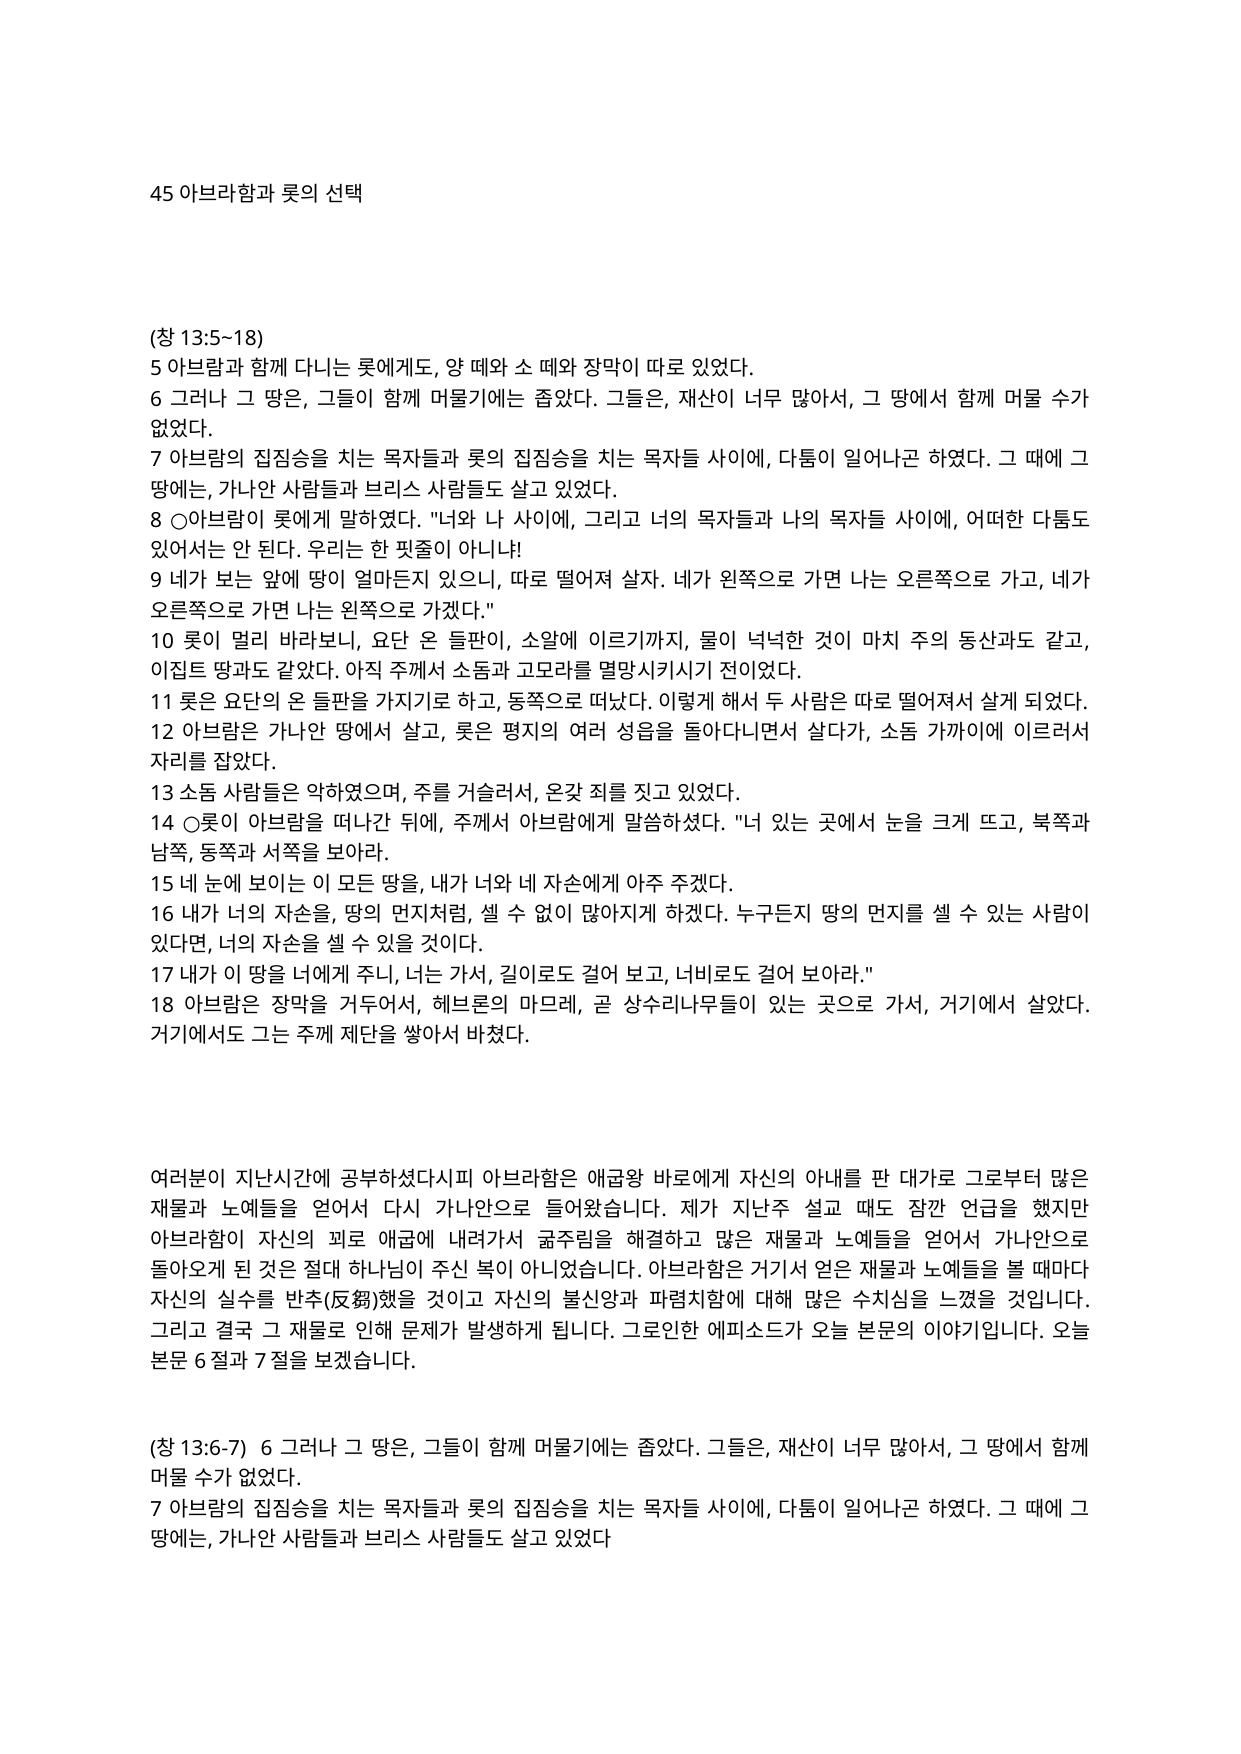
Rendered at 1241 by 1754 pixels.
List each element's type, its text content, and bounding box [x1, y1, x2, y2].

text 6 그러나 그 땅은, 그들이 함께 머물기에는 좁았다. 그들은, 재산이 너무 많아서, 그 땅에서 함께 머물 수가 없었다. [150, 382, 1090, 442]
text 17 내가 이 땅을 너에게 주니, 너는 가서, 길이로도 걸어 보고, 너비로도 걸어 보아라." [150, 958, 1090, 988]
text 45 아브라함과 롯의 선택 [150, 177, 1090, 207]
text (창13:6‐7) 6 그러나 그 땅은, 그들이 함께 머물기에는 좁았다. 그들은, 재산이 너무 많아서, 그 땅에서 함께 머물 수가 없었다. [150, 1431, 1090, 1492]
text 7 아브람의 집짐승을 치는 목자들과 롯의 집짐승을 치는 목자들 사이에, 다툼이 일어나곤 하였다. 그 때에 그 땅에는, 가나안 사람들과 브리스 사람들도 살고 있었다 [150, 1492, 1090, 1553]
text 14 ○롯이 아브람을 떠나간 뒤에, 주께서 아브람에게 말씀하셨다. "너 있는 곳에서 눈을 크게 뜨고, 북쪽과 남쪽, 동쪽과 서쪽을 보아라. [150, 806, 1090, 867]
text 9 네가 보는 앞에 땅이 얼마든지 있으니, 따로 떨어져 살자. 네가 왼쪽으로 가면 나는 오른쪽으로 가고, 네가 오른쪽으로 가면 나는 왼쪽으로 가겠다." [150, 564, 1090, 624]
text 11 롯은 요단의 온 들판을 가지기로 하고, 동쪽으로 떠났다. 이렇게 해서 두 사람은 따로 떨어져서 살게 되었다. [150, 685, 1090, 715]
text 18 아브람은 장막을 거두어서, 헤브론의 마므레, 곧 상수리나무들이 있는 곳으로 가서, 거기에서 살았다. 거기에서도 그는 주께 제단을 쌓아서 바쳤다. [150, 988, 1090, 1049]
text 10 롯이 멀리 바라보니, 요단 온 들판이, 소알에 이르기까지, 물이 넉넉한 것이 마치 주의 동산과도 같고, 이집트 땅과도 같았다. 아직 주께서 소돔과 고모라를 멸망시키시기 전이었다. [150, 624, 1090, 685]
text 12 아브람은 가나안 땅에서 살고, 롯은 평지의 여러 성읍을 돌아다니면서 살다가, 소돔 가까이에 이르러서 자리를 잡았다. [150, 715, 1090, 776]
text 15 네 눈에 보이는 이 모든 땅을, 내가 너와 네 자손에게 아주 주겠다. [150, 867, 1090, 897]
text 여러분이 지난시간에 공부하셨다시피 아브라함은 애굽왕 바로에게 자신의 아내를 판 대가로 그로부터 많은 재물과 노예들을 얻어서 다시 가나안으로 들어왔습니다. 제가 지난주 설교 때도 잠깐 언급을 했지만 아브라함이 자신의 꾀로 애굽에 내려가서 굶주림을 해결하고 많은 재물과 노예들을 얻어서 가나안으로 돌아오게 된 것은 절대 하나님이 주신 복이 아니었습니다. 아브라함은 거기서 얻은 재물과 노예들을 볼 때마다 자신의 실수를 반추(反芻)했을 것이고 자신의 불신앙과 파렴치함에 대해 많은 수치심을 느꼈을 것입니다. 그리고 결국 그 재물로 인해 문제가 발생하게 됩니다. 그로인한 에피소드가 오늘 본문의 이야기입니다. 오늘 본문 6절과 7절을 보겠습니다. [150, 1162, 1090, 1374]
text 7 아브람의 집짐승을 치는 목자들과 롯의 집짐승을 치는 목자들 사이에, 다툼이 일어나곤 하였다. 그 때에 그 땅에는, 가나안 사람들과 브리스 사람들도 살고 있었다. [150, 442, 1090, 503]
text 5 아브람과 함께 다니는 롯에게도, 양 떼와 소 떼와 장막이 따로 있었다. [150, 352, 1090, 382]
text 16 내가 너의 자손을, 땅의 먼지처럼, 셀 수 없이 많아지게 하겠다. 누구든지 땅의 먼지를 셀 수 있는 사람이 있다면, 너의 자손을 셀 수 있을 것이다. [150, 897, 1090, 958]
text (창13:5~18) [150, 321, 1090, 352]
text 13 소돔 사람들은 악하였으며, 주를 거슬러서, 온갖 죄를 짓고 있었다. [150, 776, 1090, 806]
text 8 ○아브람이 롯에게 말하였다. "너와 나 사이에, 그리고 너의 목자들과 나의 목자들 사이에, 어떠한 다툼도 있어서는 안 된다. 우리는 한 핏줄이 아니냐! [150, 503, 1090, 564]
